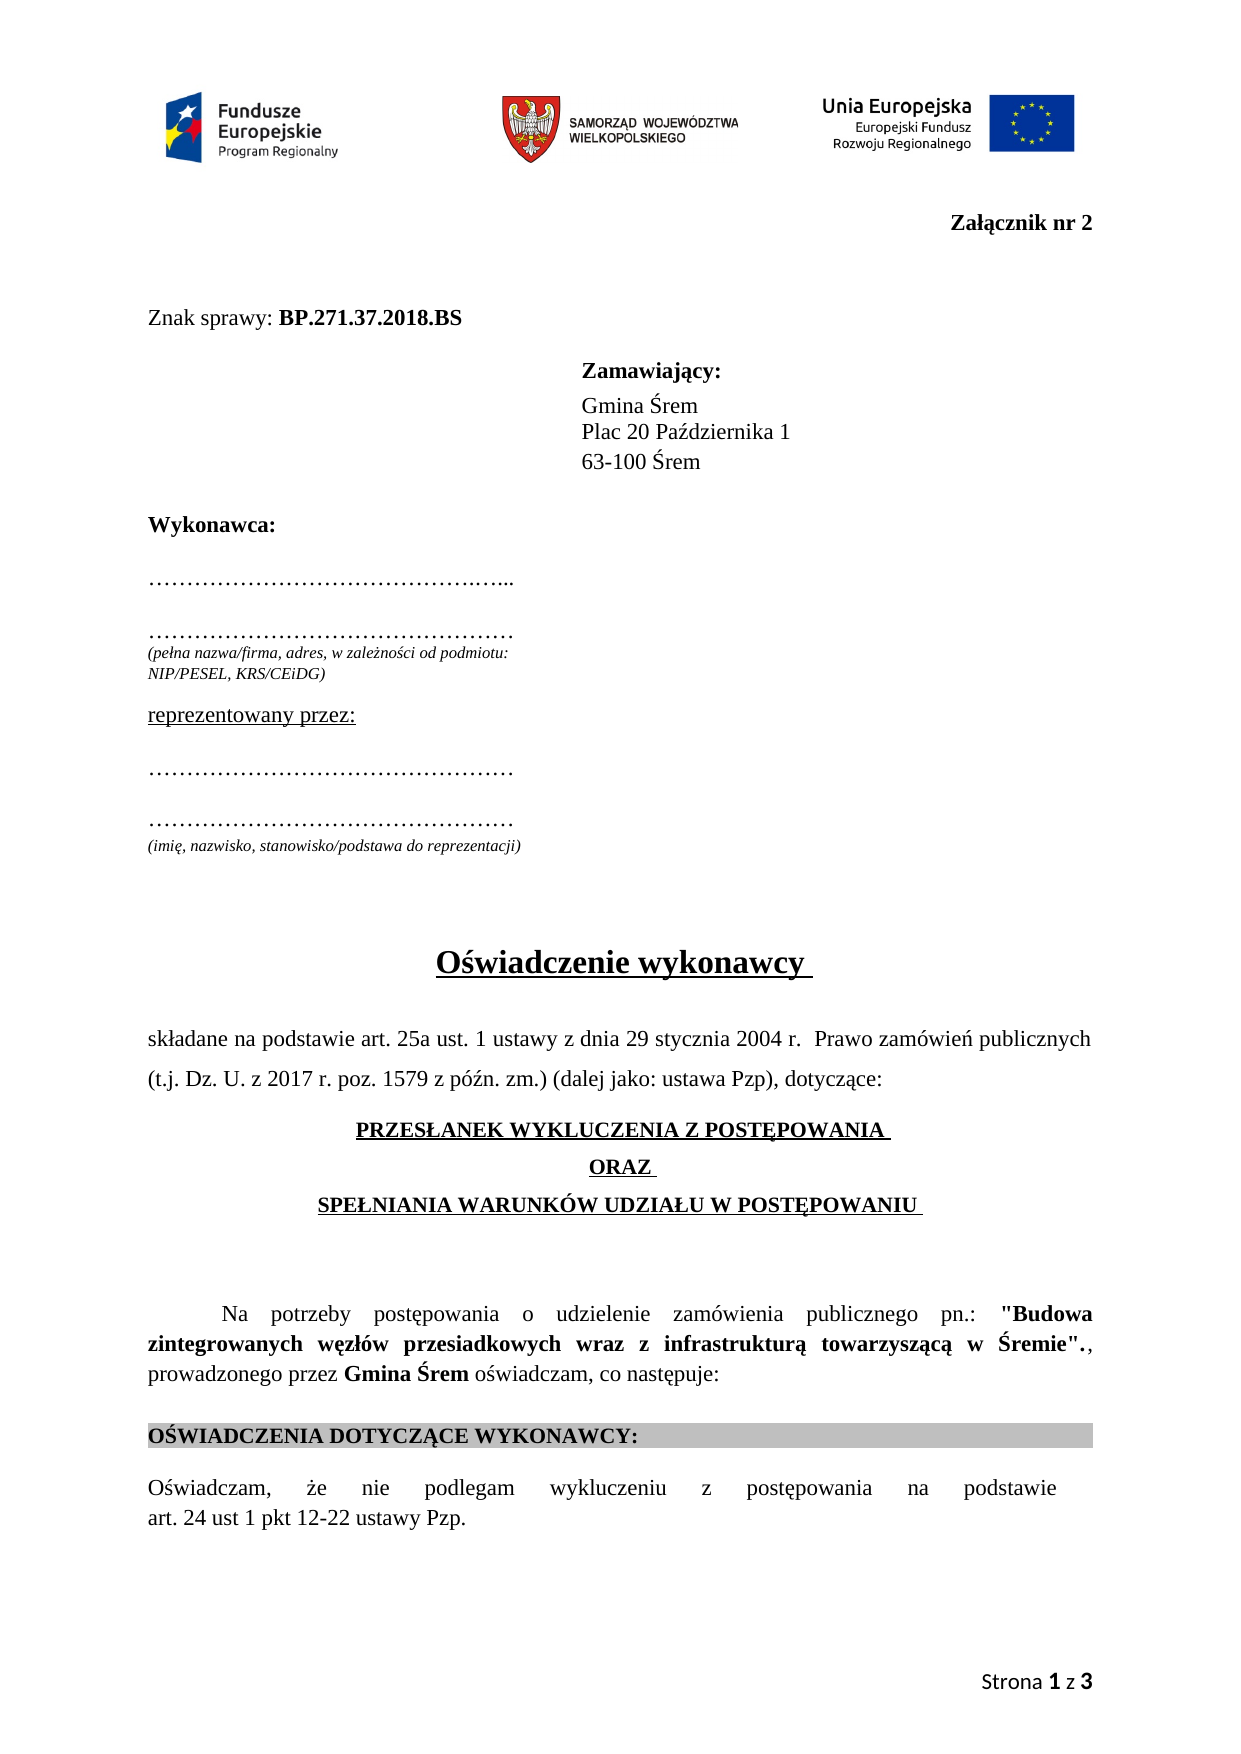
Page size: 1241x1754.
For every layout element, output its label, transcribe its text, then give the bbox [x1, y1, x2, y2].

text ………………………………………… [148, 754, 517, 780]
text PRZESŁANEK WYKLUCZENIA Z POSTĘPOWANIA [148, 1117, 1093, 1142]
text Oświadczam, że nie podlegam wykluczeniu z postępowania na podstawie art. 24 ust 1 pkt 12-22 ustawy Pzp. [148, 1473, 1093, 1530]
picture [147, 74, 356, 181]
text Znak sprawy: BP.271.37.2018.BS [148, 304, 1093, 331]
text 63-100 Śrem [576, 448, 1093, 474]
text Oświadczenie wykonawcy [148, 943, 1093, 981]
text SPEŁNIANIA WARUNKÓW UDZIAŁU W POSTĘPOWANIU [148, 1192, 1093, 1245]
text …………………………………….…... [148, 564, 517, 591]
text ………………………………………… [148, 617, 517, 643]
text Zamawiający: [576, 357, 1093, 383]
picture [502, 96, 739, 163]
text ………………………………………… [148, 805, 517, 832]
text składane na podstawie art. 25a ust. 1 ustawy z dnia 29 stycznia 2004 r. Prawo zamówień publicznych (t.j. Dz. U. z 2017 r. poz. 1579 z późn. zm.) (dalej jako: ustawa Pzp), dotyczące: [148, 1025, 1093, 1091]
picture [804, 76, 1093, 170]
subtitle Załącznik nr 2 [207, 209, 1093, 235]
text OŚWIADCZENIA DOTYCZĄCE WYKONAWCY: [148, 1423, 1093, 1448]
text Gmina Śrem [576, 392, 1093, 418]
text ORAZ [148, 1154, 1093, 1179]
text Na potrzeby postępowania o udzielenie zamówienia publicznego pn.: "Budowa zintegrowanych węzłów przesiadkowych wraz z infrastrukturą towarzyszącą w Śremie"., prowadzonego przez Gmina Śrem oświadczam, co następuje: [148, 1299, 1093, 1386]
text Plac 20 Października 1 [576, 418, 1093, 444]
text (pełna nazwa/firma, adres, w zależności od podmiotu: NIP/PESEL, KRS/CEiDG) [148, 643, 517, 683]
text (imię, nazwisko, stanowisko/podstawa do reprezentacji) [148, 836, 532, 855]
text Wykonawca: [148, 511, 1093, 538]
text reprezentowany przez: [148, 701, 1093, 727]
